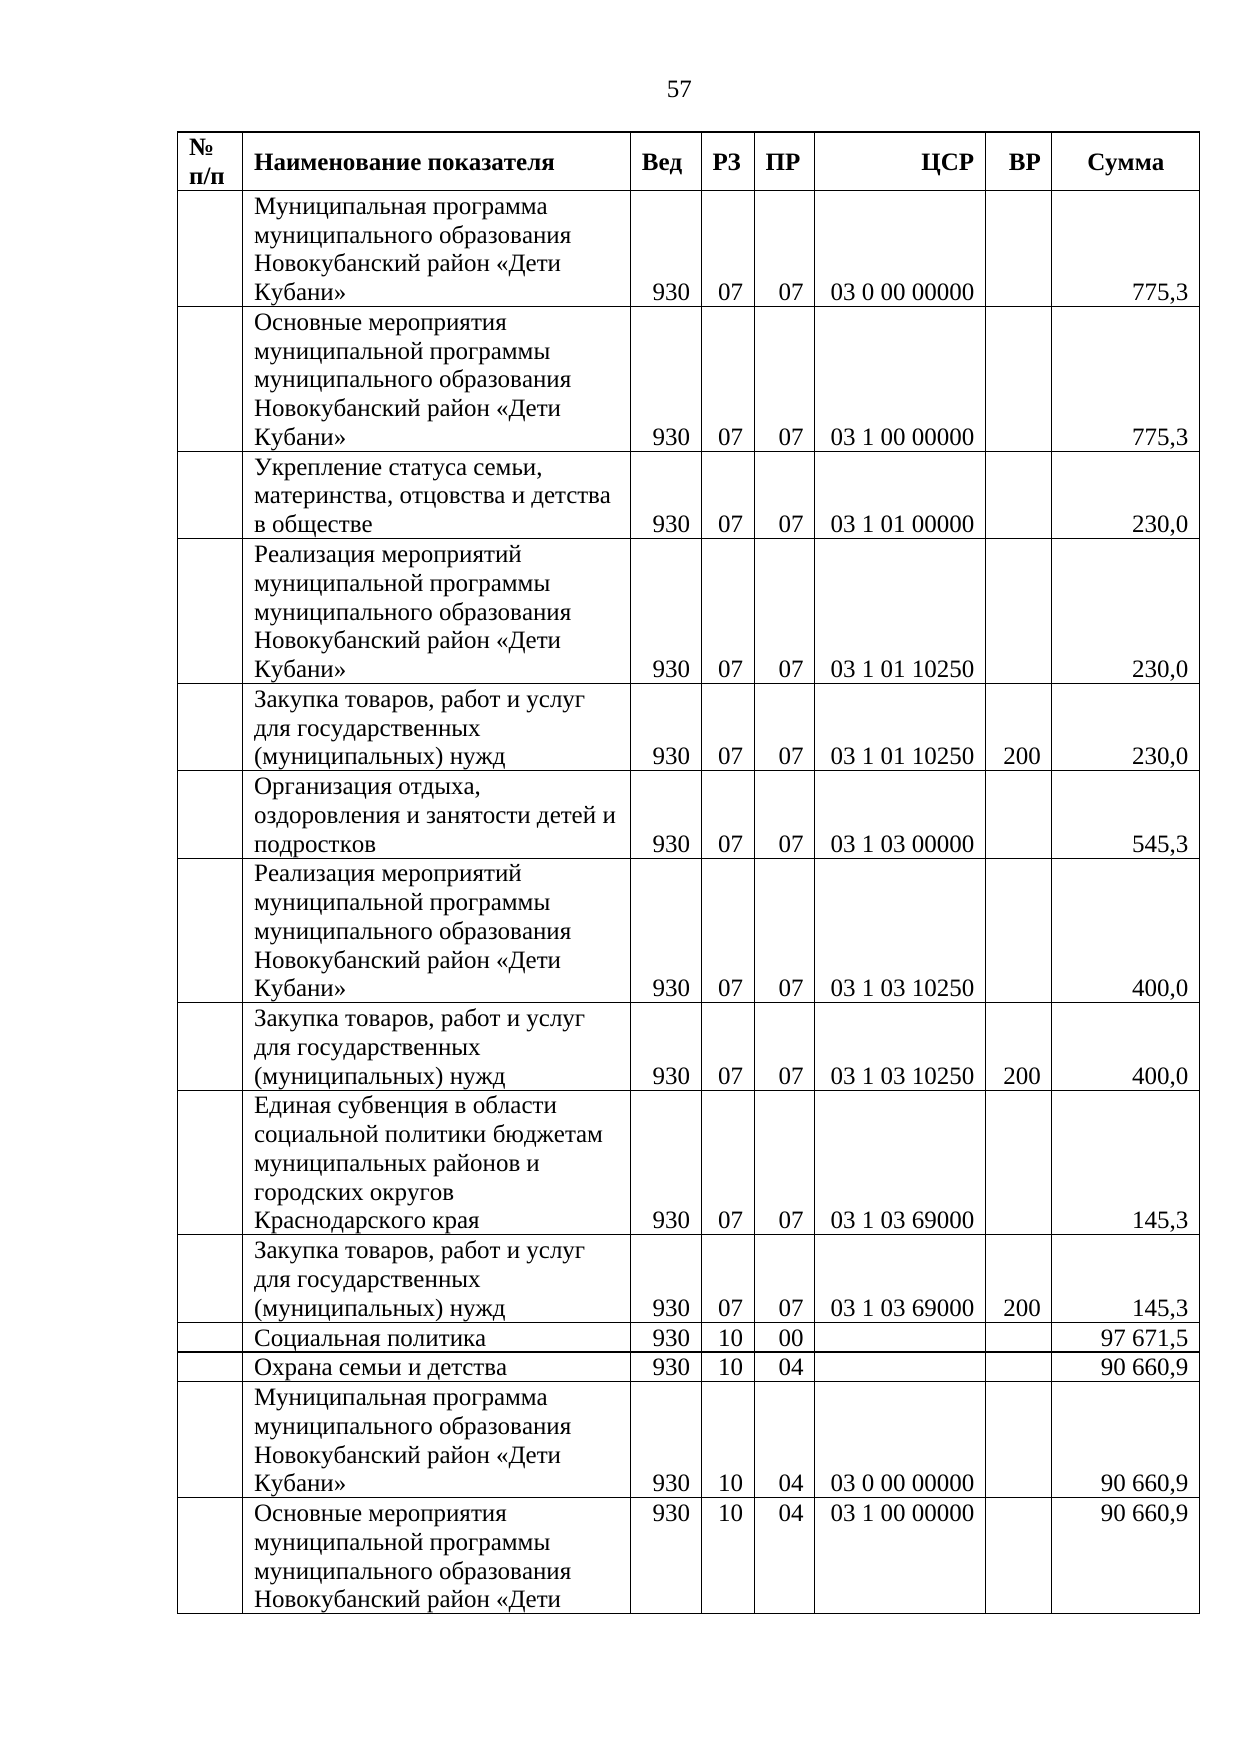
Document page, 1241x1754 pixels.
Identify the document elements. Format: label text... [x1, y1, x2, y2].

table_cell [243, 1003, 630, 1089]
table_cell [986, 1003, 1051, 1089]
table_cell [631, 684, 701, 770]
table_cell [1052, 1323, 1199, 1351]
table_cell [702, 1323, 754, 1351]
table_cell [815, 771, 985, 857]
table_header РЗ [702, 133, 754, 190]
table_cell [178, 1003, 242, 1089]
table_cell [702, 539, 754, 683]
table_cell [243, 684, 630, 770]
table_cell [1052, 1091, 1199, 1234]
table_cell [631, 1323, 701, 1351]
table_header ПР [755, 133, 814, 190]
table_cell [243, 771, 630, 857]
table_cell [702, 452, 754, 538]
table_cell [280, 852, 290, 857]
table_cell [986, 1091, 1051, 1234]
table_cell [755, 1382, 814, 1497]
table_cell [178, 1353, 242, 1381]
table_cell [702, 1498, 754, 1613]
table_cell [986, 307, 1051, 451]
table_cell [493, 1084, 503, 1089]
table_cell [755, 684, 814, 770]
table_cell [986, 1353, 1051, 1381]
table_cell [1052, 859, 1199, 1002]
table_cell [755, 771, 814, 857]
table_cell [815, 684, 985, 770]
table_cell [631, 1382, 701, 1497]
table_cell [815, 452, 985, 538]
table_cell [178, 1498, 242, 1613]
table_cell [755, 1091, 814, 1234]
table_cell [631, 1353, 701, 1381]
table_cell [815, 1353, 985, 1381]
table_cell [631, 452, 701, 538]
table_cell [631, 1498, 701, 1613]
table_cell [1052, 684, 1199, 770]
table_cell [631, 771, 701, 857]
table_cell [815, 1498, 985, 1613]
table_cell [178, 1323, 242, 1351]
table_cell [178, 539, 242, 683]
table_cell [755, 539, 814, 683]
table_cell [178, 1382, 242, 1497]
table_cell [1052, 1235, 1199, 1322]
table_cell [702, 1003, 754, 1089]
table_header ВР [986, 133, 1051, 190]
table_header № п/п [178, 133, 242, 190]
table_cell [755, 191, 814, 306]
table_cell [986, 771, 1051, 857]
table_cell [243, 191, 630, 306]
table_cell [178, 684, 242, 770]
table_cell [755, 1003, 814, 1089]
table_header Вед [631, 133, 701, 190]
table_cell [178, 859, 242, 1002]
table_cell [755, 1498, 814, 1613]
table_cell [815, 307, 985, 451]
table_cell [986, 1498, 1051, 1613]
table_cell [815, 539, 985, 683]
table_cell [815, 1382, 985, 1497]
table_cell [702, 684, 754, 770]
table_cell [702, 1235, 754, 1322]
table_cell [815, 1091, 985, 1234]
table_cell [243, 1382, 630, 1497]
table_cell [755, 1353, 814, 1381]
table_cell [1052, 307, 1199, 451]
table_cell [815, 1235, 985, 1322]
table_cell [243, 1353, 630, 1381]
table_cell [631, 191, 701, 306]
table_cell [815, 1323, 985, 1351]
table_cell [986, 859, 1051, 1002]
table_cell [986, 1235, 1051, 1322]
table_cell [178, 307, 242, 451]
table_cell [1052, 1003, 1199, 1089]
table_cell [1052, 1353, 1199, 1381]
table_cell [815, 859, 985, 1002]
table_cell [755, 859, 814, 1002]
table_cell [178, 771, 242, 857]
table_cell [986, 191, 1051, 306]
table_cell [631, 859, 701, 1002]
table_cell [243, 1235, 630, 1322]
table_header Наименование показателя [243, 133, 630, 190]
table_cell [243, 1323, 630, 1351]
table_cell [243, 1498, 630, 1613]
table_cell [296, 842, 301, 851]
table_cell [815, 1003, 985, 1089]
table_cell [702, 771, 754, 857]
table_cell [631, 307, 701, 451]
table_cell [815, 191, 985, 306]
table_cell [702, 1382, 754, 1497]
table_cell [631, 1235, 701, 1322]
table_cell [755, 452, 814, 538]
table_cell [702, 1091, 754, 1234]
table_header Сумма [1052, 133, 1199, 190]
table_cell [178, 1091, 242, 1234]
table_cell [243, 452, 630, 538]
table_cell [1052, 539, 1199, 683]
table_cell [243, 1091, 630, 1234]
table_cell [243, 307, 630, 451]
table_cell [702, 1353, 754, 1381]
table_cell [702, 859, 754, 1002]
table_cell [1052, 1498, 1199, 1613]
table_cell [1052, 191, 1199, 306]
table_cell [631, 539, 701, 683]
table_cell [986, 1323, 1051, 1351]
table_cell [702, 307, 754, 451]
table_header ЦСР [815, 133, 985, 190]
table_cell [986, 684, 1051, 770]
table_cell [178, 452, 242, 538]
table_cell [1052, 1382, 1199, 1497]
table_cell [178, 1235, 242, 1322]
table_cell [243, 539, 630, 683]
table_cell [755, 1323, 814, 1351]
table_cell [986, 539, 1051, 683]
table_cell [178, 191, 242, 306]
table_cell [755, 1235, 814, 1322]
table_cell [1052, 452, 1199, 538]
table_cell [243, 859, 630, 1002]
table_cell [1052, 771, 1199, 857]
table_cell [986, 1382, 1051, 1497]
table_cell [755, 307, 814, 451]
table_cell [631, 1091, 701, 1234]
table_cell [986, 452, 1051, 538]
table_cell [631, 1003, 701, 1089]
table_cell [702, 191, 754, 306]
